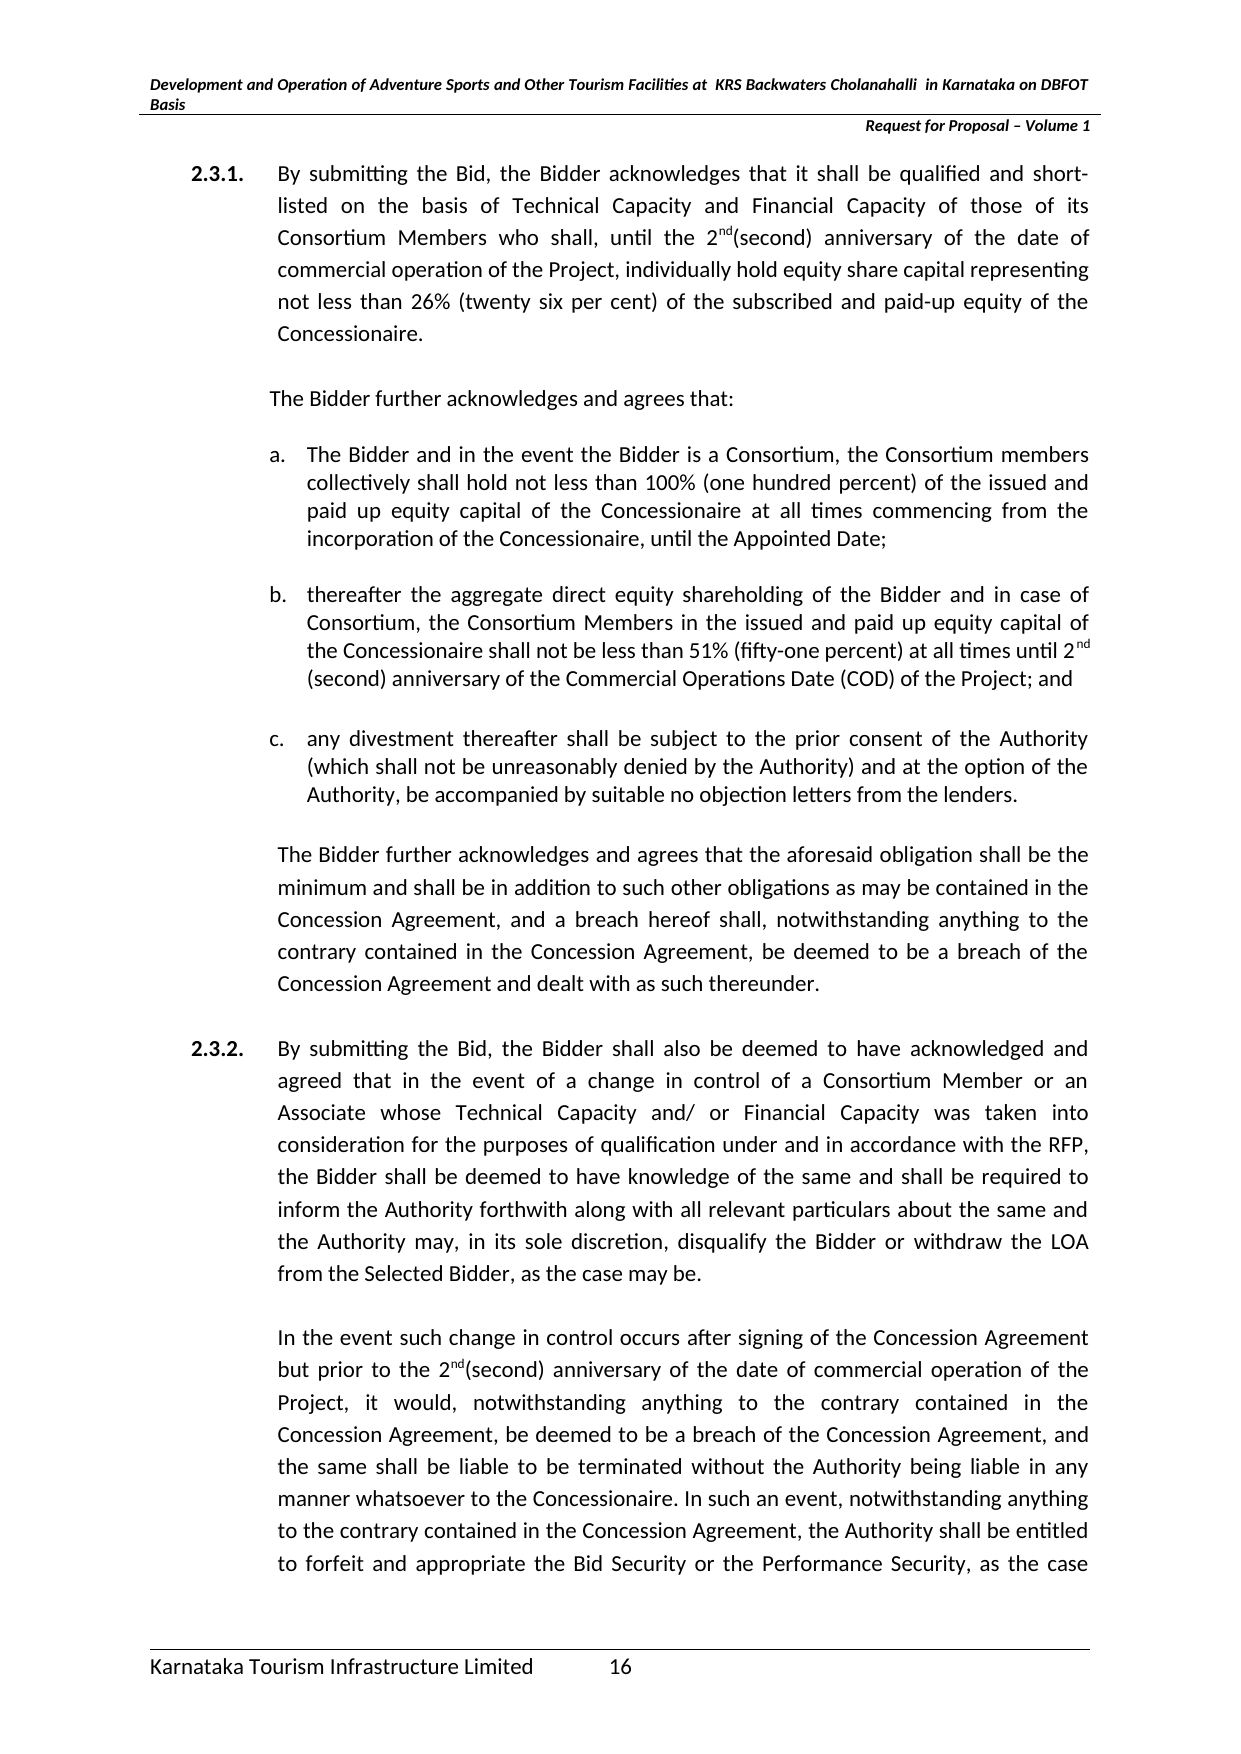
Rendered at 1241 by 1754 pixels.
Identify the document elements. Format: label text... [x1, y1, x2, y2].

list By submitting the Bid, the Bidder shall also be deemed to have acknowledged and agreed that in the event of a change in control of a Consortium Member or an Associate whose Technical Capacity and/ or Financial Capacity was taken into consideration for the purposes of qualification under and in accordance with the RFP, the Bidder shall be deemed to have knowledge of the same and shall be required to inform the Authority forthwith along with all relevant particulars about the same and the Authority may, in its sole discretion, disqualify the Bidder or withdraw the LOA from the Selected Bidder, as the case may be. [191, 1034, 1090, 1287]
text The Bidder further acknowledges and agrees that: [225, 384, 1090, 412]
list By submitting the Bid, the Bidder acknowledges that it shall be qualified and short-listed on the basis of Technical Capacity and Financial Capacity of those of its Consortium Members who shall, until the 2nd(second) anniversary of the date of commercial operation of the Project, individually hold equity share capital representing not less than 26% (twenty six per cent) of the subscribed and paid-up equity of the Concessionaire. [191, 159, 1090, 348]
list The Bidder and in the event the Bidder is a Consortium, the Consortium members collectively shall hold not less than 100% (one hundred percent) of the issued and paid up equity capital of the Concessionaire at all times commencing from the incorporation of the Concessionaire, until the Appointed Date; [269, 440, 1090, 552]
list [277, 1323, 1090, 1577]
list any divestment thereafter shall be subject to the prior consent of the Authority (which shall not be unreasonably denied by the Authority) and at the option of the Authority, be accompanied by suitable no objection letters from the lenders. [269, 724, 1090, 808]
list The Bidder further acknowledges and agrees that the aforesaid obligation shall be the minimum and shall be in addition to such other obligations as may be contained in the Concession Agreement, and a breach hereof shall, notwithstanding anything to the contrary contained in the Concession Agreement, be deemed to be a breach of the Concession Agreement and dealt with as such thereunder. [277, 841, 1090, 997]
list thereafter the aggregate direct equity shareholding of the Bidder and in case of Consortium, the Consortium Members in the issued and paid up equity capital of the Concessionaire shall not be less than 51% (fifty-one percent) at all times until 2nd (second) anniversary of the Commercial Operations Date (COD) of the Project; and [269, 580, 1090, 692]
